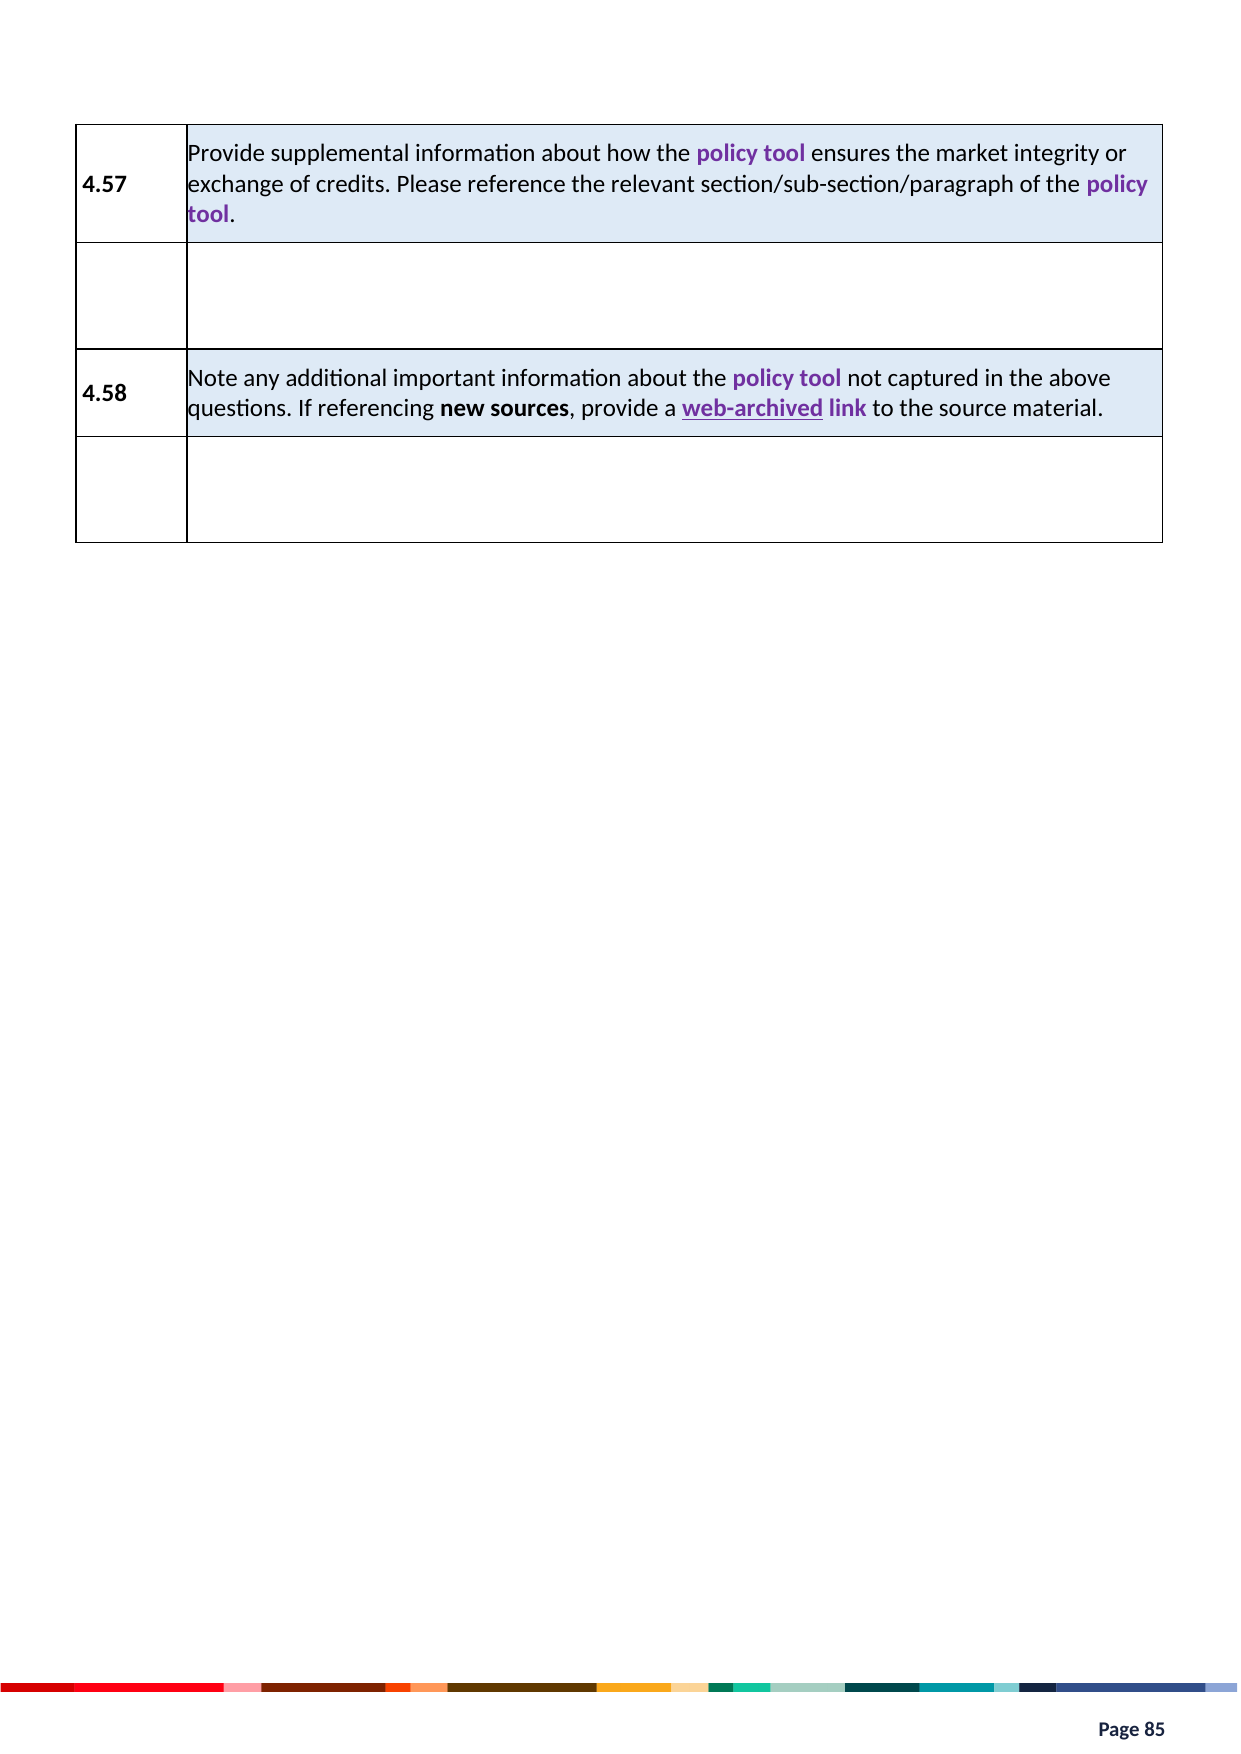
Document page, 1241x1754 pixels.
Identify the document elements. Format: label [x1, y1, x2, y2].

picture [0, 1683, 1236, 1692]
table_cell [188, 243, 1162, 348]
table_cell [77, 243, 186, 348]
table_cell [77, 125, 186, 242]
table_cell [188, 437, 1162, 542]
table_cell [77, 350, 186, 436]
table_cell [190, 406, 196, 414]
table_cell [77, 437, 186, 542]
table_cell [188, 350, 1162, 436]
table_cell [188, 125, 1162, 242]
